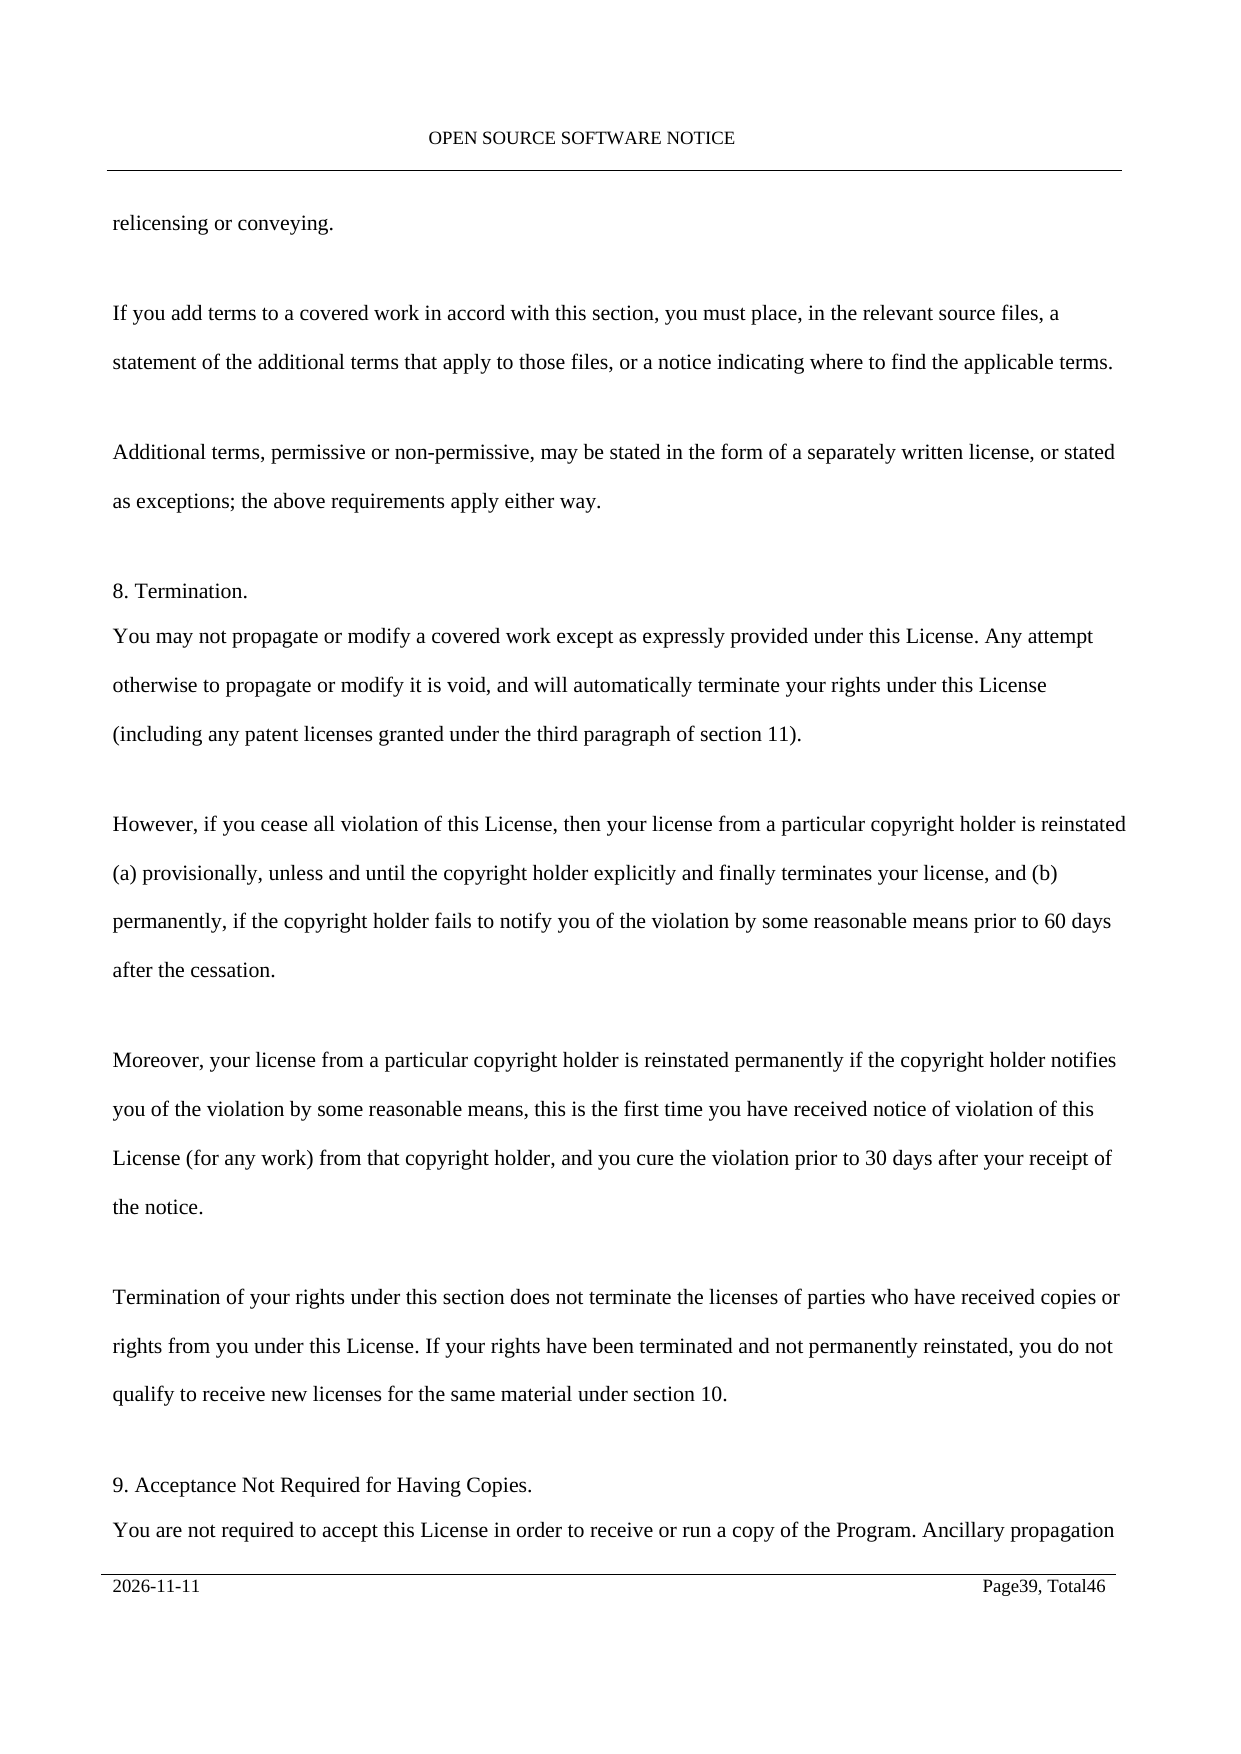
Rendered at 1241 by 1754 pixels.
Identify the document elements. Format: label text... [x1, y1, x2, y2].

text However, if you cease all violation of this License, then your license from a particular copyright holder is reinstated (a) provisionally, unless and until the copyright holder explicitly and finally terminates your license, and (b) permanently, if the copyright holder fails to notify you of the violation by some reasonable means prior to 60 days after the cessation. [112, 807, 1128, 986]
text You may not propagate or modify a covered work except as expressly provided under this License. Any attempt otherwise to propagate or modify it is void, and will automatically terminate your rights under this License (including any patent licenses granted under the third paragraph of section 11). [112, 619, 1128, 749]
text If you add terms to a covered work in accord with this section, you must place, in the relevant source files, a statement of the additional terms that apply to those files, or a notice indicating where to find the applicable terms. [112, 297, 1128, 378]
text 8. Termination. [112, 574, 1128, 607]
text Additional terms, permissive or non-permissive, may be stated in the form of a separately written license, or stated as exceptions; the above requirements apply either way. [112, 436, 1128, 517]
text 9. Acceptance Not Required for Having Copies. [112, 1468, 1128, 1500]
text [112, 206, 1128, 239]
text Termination of your rights under this section does not terminate the licenses of parties who have received copies or rights from you under this License. If your rights have been terminated and not permanently reinstated, you do not qualify to receive new licenses for the same material under section 10. [112, 1280, 1128, 1410]
text Moreover, your license from a particular copyright holder is reinstated permanently if the copyright holder notifies you of the violation by some reasonable means, this is the first time you have received notice of violation of this License (for any work) from that copyright holder, and you cure the violation prior to 30 days after your receipt of the notice. [112, 1044, 1128, 1222]
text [112, 1513, 1128, 1546]
